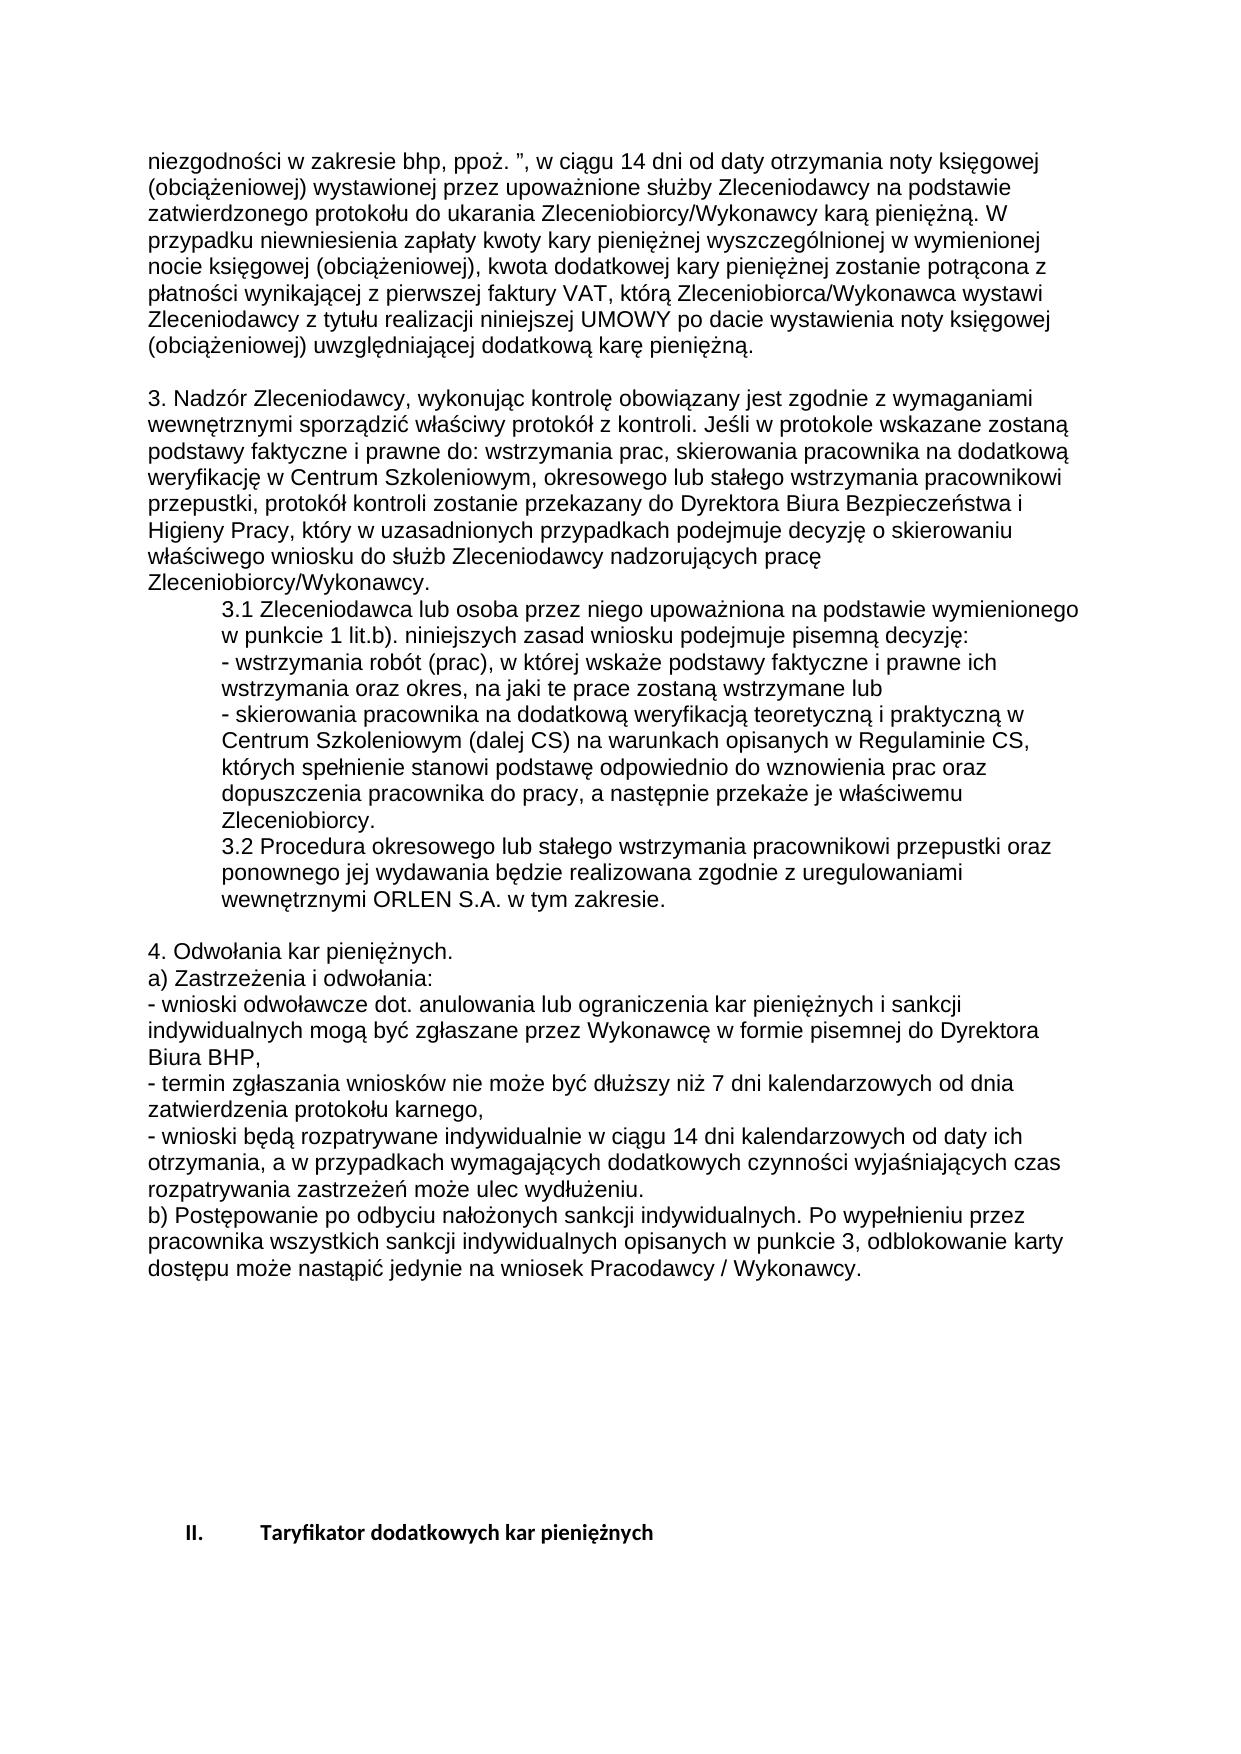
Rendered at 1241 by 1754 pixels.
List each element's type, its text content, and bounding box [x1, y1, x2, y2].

text skierowania pracownika na dodatkową weryfikacją teoretyczną i praktyczną w Centrum Szkoleniowym (dalej CS) na warunkach opisanych w Regulaminie CS, których spełnienie stanowi podstawę odpowiednio do wznowienia prac oraz dopuszczenia pracownika do pracy, a następnie przekaże je właściwemu Zleceniobiorcy. [221, 701, 1092, 833]
text wstrzymania robót (prac), w której wskaże podstawy faktyczne i prawne ich wstrzymania oraz okres, na jaki te prace zostaną wstrzymane lub [221, 648, 1092, 701]
text b) Postępowanie po odbyciu nałożonych sankcji indywidualnych. Po wypełnieniu przez pracownika wszystkich sankcji indywidualnych opisanych w punkcie 3, odblokowanie karty dostępu może nastąpić jedynie na wniosek Pracodawcy / Wykonawcy. [148, 1202, 1092, 1281]
text termin zgłaszania wniosków nie może być dłuższy niż 7 dni kalendarzowych od dnia zatwierdzenia protokołu karnego, [148, 1070, 1092, 1123]
text 4. Odwołania kar pieniężnych. [148, 938, 1092, 965]
text a) Zastrzeżenia i odwołania: [148, 965, 1092, 991]
list Taryfikator dodatkowych kar pieniężnych [185, 1518, 1092, 1546]
text 3.1 Zleceniodawca lub osoba przez niego upoważniona na podstawie wymienionego w punkcie 1 lit.b). niniejszych zasad wniosku podejmuje pisemną decyzję: [221, 596, 1092, 648]
text 3. Nadzór Zleceniodawcy, wykonując kontrolę obowiązany jest zgodnie z wymaganiami wewnętrznymi sporządzić właściwy protokół z kontroli. Jeśli w protokole wskazane zostaną podstawy faktyczne i prawne do: wstrzymania prac, skierowania pracownika na dodatkową weryfikację w Centrum Szkoleniowym, okresowego lub stałego wstrzymania pracownikowi przepustki, protokół kontroli zostanie przekazany do Dyrektora Biura Bezpieczeństwa i Higieny Pracy, który w uzasadnionych przypadkach podejmuje decyzję o skierowaniu właściwego wniosku do służb Zleceniodawcy nadzorujących pracę Zleceniobiorcy/Wykonawcy. [148, 385, 1092, 596]
text wnioski odwoławcze dot. anulowania lub ograniczenia kar pieniężnych i sankcji indywidualnych mogą być zgłaszane przez Wykonawcę w formie pisemnej do Dyrektora Biura BHP, [148, 991, 1092, 1070]
text wnioski będą rozpatrywane indywidualnie w ciągu 14 dni kalendarzowych od daty ich otrzymania, a w przypadkach wymagających dodatkowych czynności wyjaśniających czas rozpatrywania zastrzeżeń może ulec wydłużeniu. [148, 1123, 1092, 1202]
text 3.2 Procedura okresowego lub stałego wstrzymania pracownikowi przepustki oraz ponownego jej wydawania będzie realizowana zgodnie z uregulowaniami wewnętrznymi ORLEN S.A. w tym zakresie. [221, 833, 1092, 912]
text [148, 148, 1092, 358]
